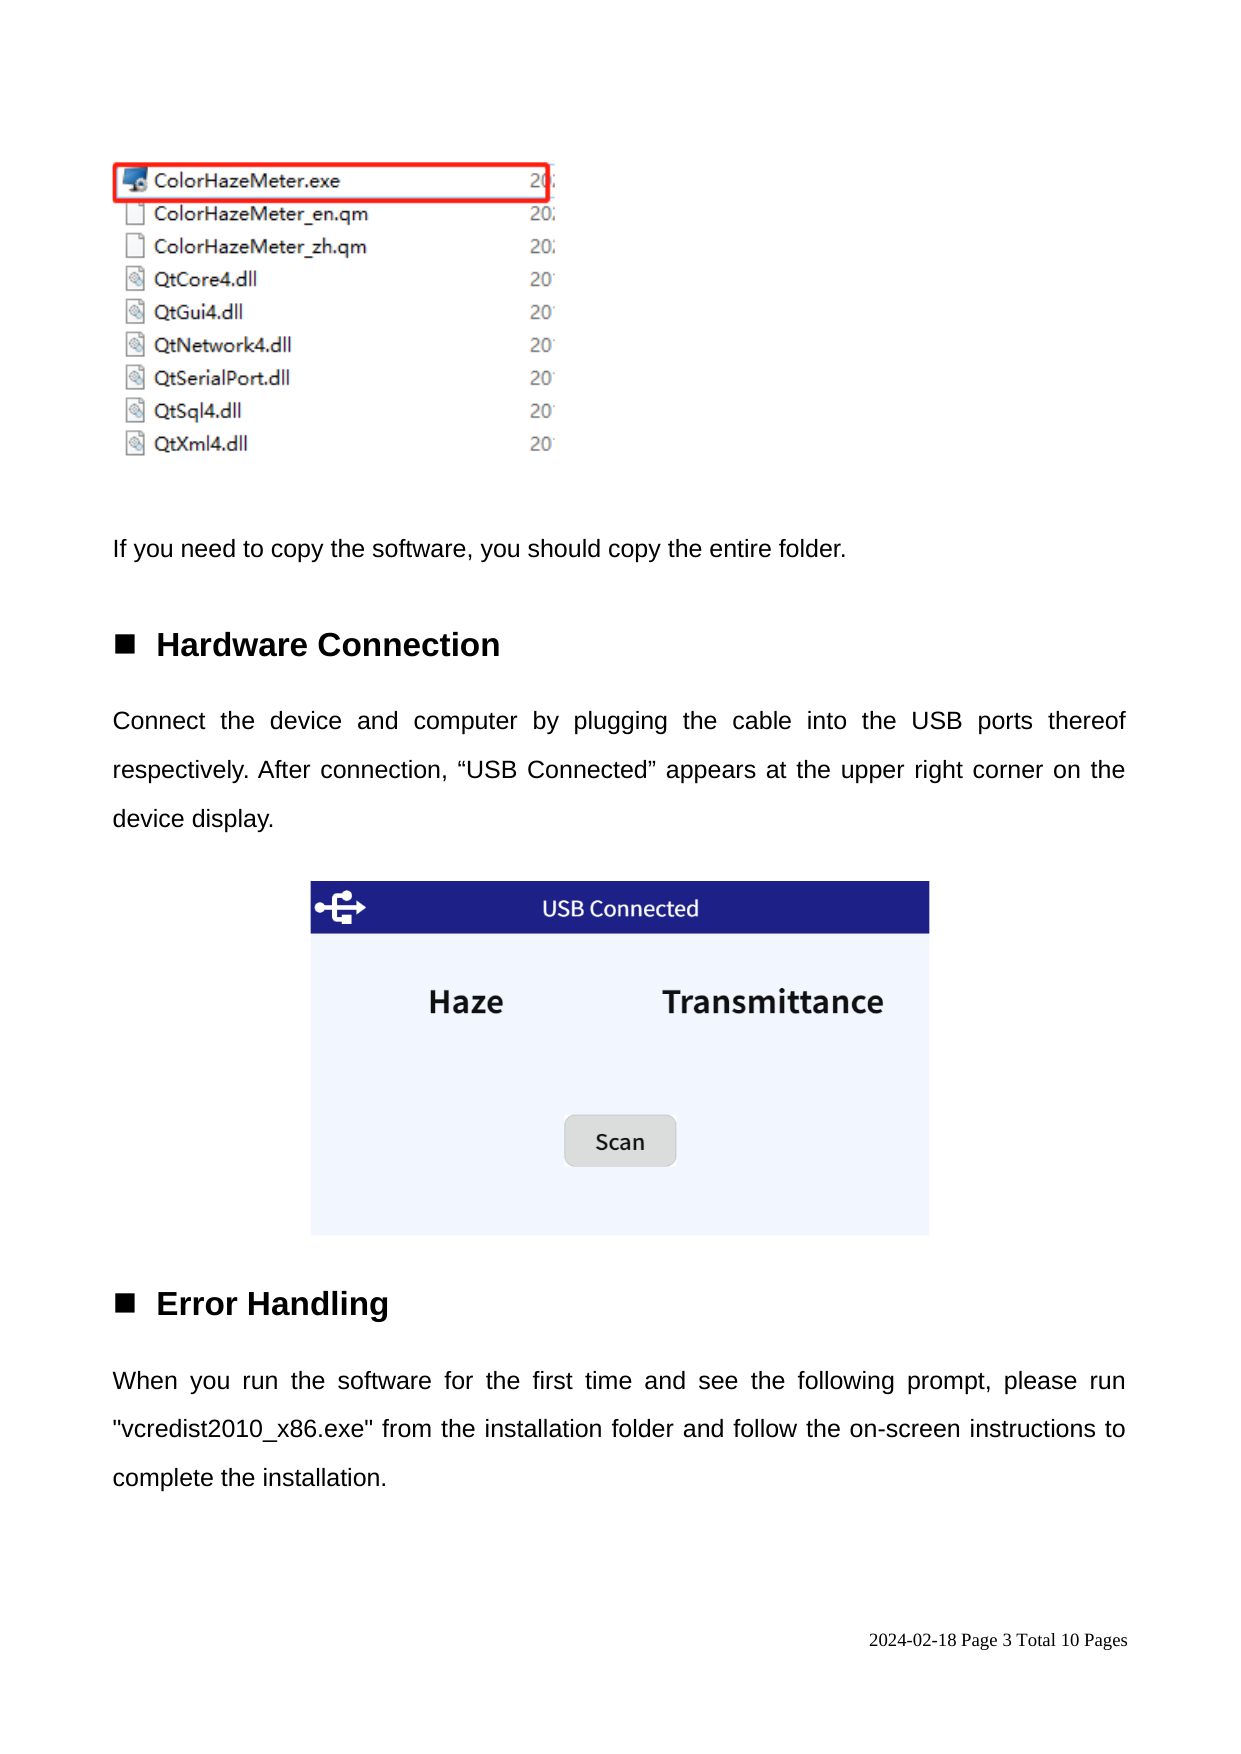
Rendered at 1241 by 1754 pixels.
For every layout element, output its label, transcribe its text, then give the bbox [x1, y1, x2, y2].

subtitle Hardware Connection [112, 611, 1128, 676]
text Connect the device and computer by plugging the cable into the USB ports thereof respectively. After connection, “USB Connected” appears at the upper right corner on the device display. [112, 704, 1128, 834]
subtitle Error Handling [112, 1271, 1128, 1336]
text If you need to copy the software, you should copy the entire folder. [112, 532, 1128, 564]
picture [112, 162, 555, 473]
text When you run the software for the first time and see the following prompt, please run "vcredist2010_x86.exe" from the installation folder and follow the on-screen instructions to complete the installation. [112, 1364, 1128, 1494]
